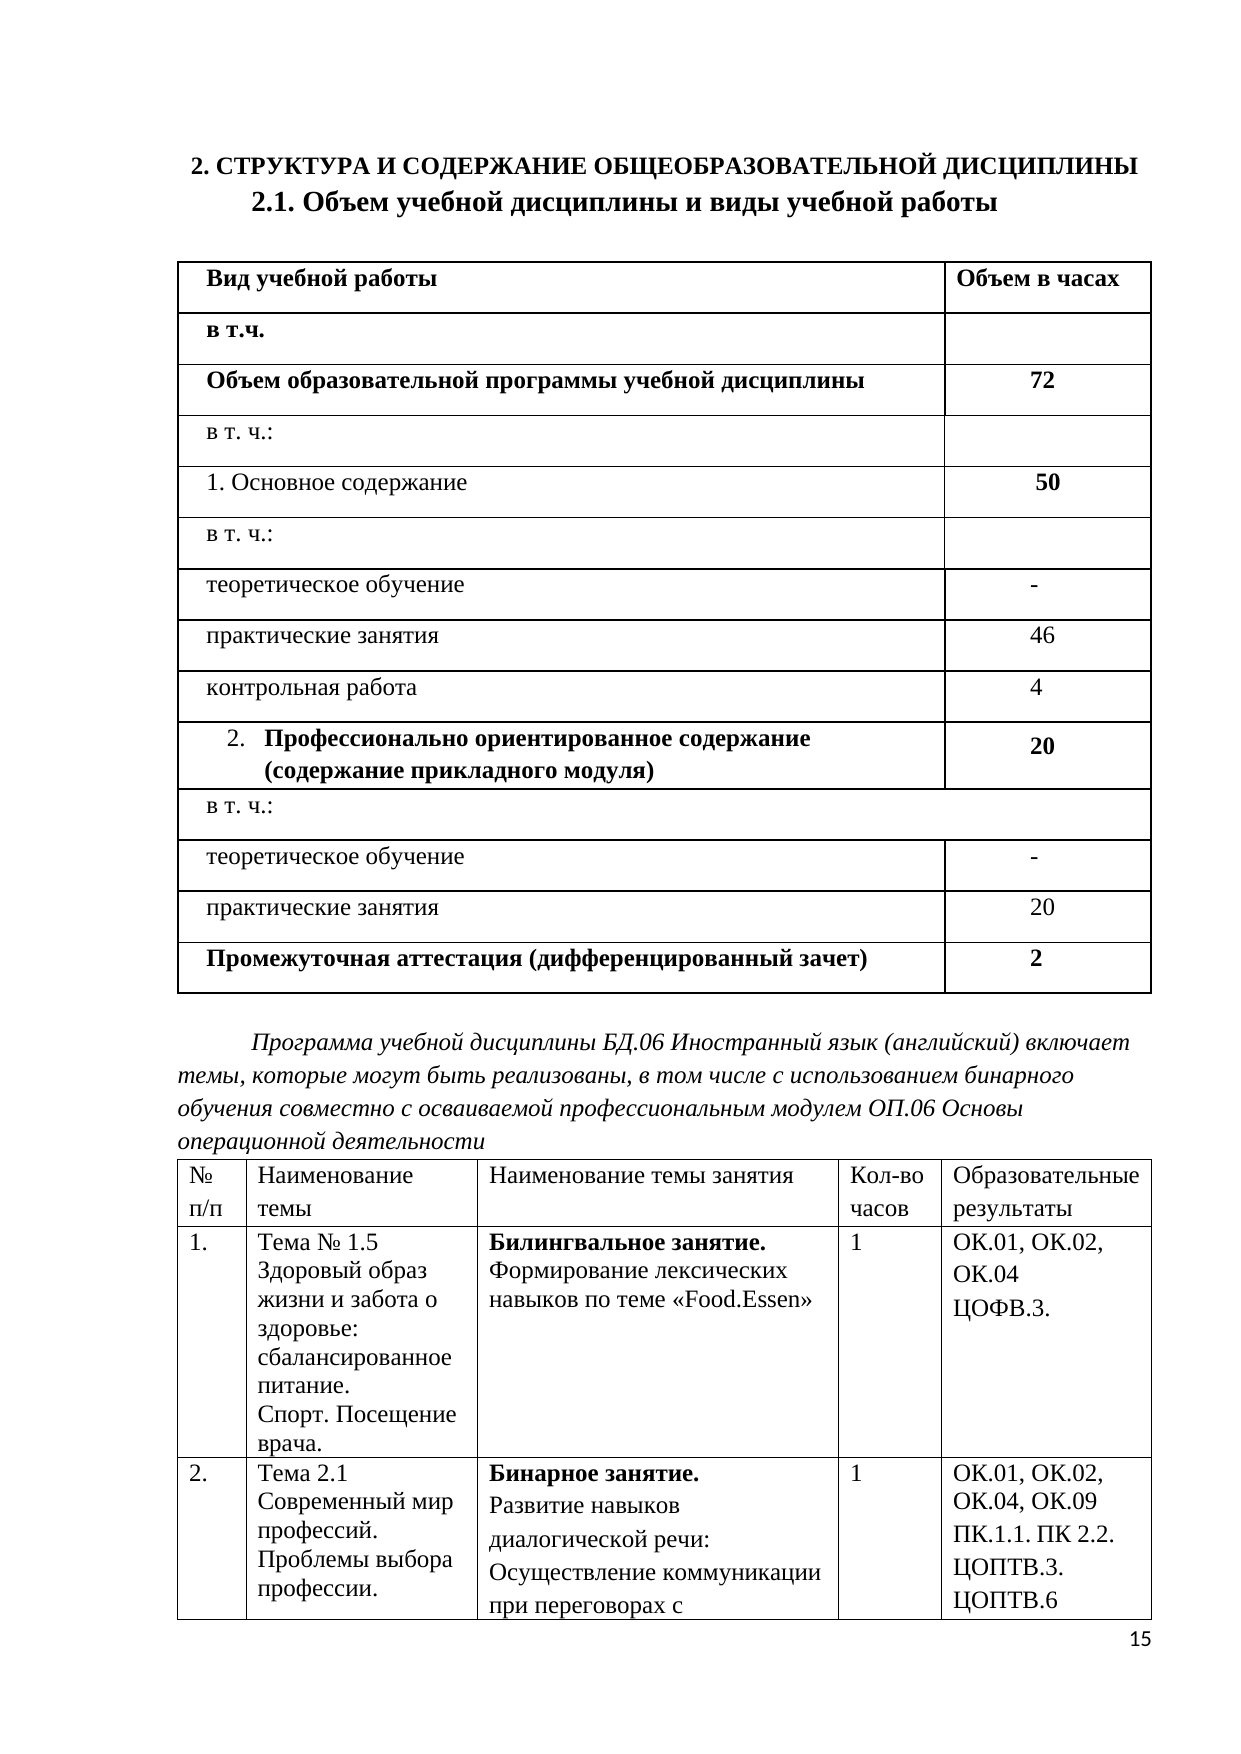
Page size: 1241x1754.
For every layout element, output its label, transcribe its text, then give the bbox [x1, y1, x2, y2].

table_header Наименование темы занятия [478, 1160, 838, 1226]
table_cell 20 [946, 892, 1150, 941]
table_cell 46 [946, 621, 1150, 670]
table_cell [945, 518, 1150, 568]
table_header Кол-во часов [839, 1160, 941, 1226]
table_cell [945, 416, 1150, 466]
table_cell - [946, 570, 1150, 619]
table_cell [946, 314, 1150, 363]
table_cell теоретическое обучение [179, 841, 944, 890]
table_cell Промежуточная аттестация (дифференцированный зачет) [179, 943, 944, 992]
table_cell практические занятия [179, 621, 944, 670]
table_header Наименование темы [247, 1160, 477, 1226]
table_header Объем в часах [946, 263, 1150, 312]
table_cell 2 [946, 943, 1150, 992]
table_cell 2. [178, 1458, 246, 1618]
table_header Образовательные результаты [942, 1160, 1151, 1226]
text 2.1. Объем учебной дисциплины и виды учебной работы [177, 184, 1152, 218]
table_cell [247, 1458, 477, 1618]
table_cell Объем образовательной программы учебной дисциплины [179, 365, 944, 414]
table_cell 50 [945, 467, 1150, 517]
table_header № п/п [178, 1160, 246, 1226]
table_cell 1 [839, 1227, 941, 1457]
table_cell в т.ч. [179, 314, 944, 363]
table_cell 1. [178, 1227, 246, 1457]
table_cell Билингвальное занятие. Формирование лексических навыков по теме «Food.Essen» [478, 1227, 838, 1457]
table_cell ОК.01, ОК.02, ОК.04 ЦОФВ.3. [942, 1227, 1151, 1457]
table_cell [478, 1458, 838, 1618]
table_cell Профессионально ориентированное содержание (содержание прикладного модуля) [179, 723, 944, 788]
table_cell 1. Основное содержание [179, 467, 944, 517]
text 2. СТРУКТУРА И СОДЕРЖАНИЕ ОБЩЕОБРАЗОВАТЕЛЬНОЙ ДИСЦИПЛИНЫ [177, 151, 1152, 180]
table_cell в т. ч.: [179, 518, 944, 568]
table_cell 1 [839, 1458, 941, 1618]
table_cell практические занятия [179, 892, 944, 941]
table_cell 4 [946, 672, 1150, 721]
table_cell контрольная работа [179, 672, 944, 721]
table_cell 72 [946, 365, 1150, 414]
table_cell теоретическое обучение [179, 570, 944, 619]
table_cell в т. ч.: [179, 416, 944, 466]
table_cell в т. ч.: [179, 790, 1150, 839]
table_cell - [946, 841, 1150, 890]
table_cell Тема № 1.5 Здоровый образ жизни и забота о здоровье: сбалансированное питание. Спорт. Посещение врача. [247, 1227, 477, 1457]
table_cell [942, 1458, 1151, 1618]
table_header Вид учебной работы [179, 263, 944, 312]
text Программа учебной дисциплины БД.06 Иностранный язык (английский) включает темы, которые могут быть реализованы, в том числе с использованием бинарного обучения совместно с осваиваемой профессиональным модулем ОП.06 Основы операционной деятельности [177, 1027, 1152, 1154]
table_cell 20 [946, 723, 1150, 788]
